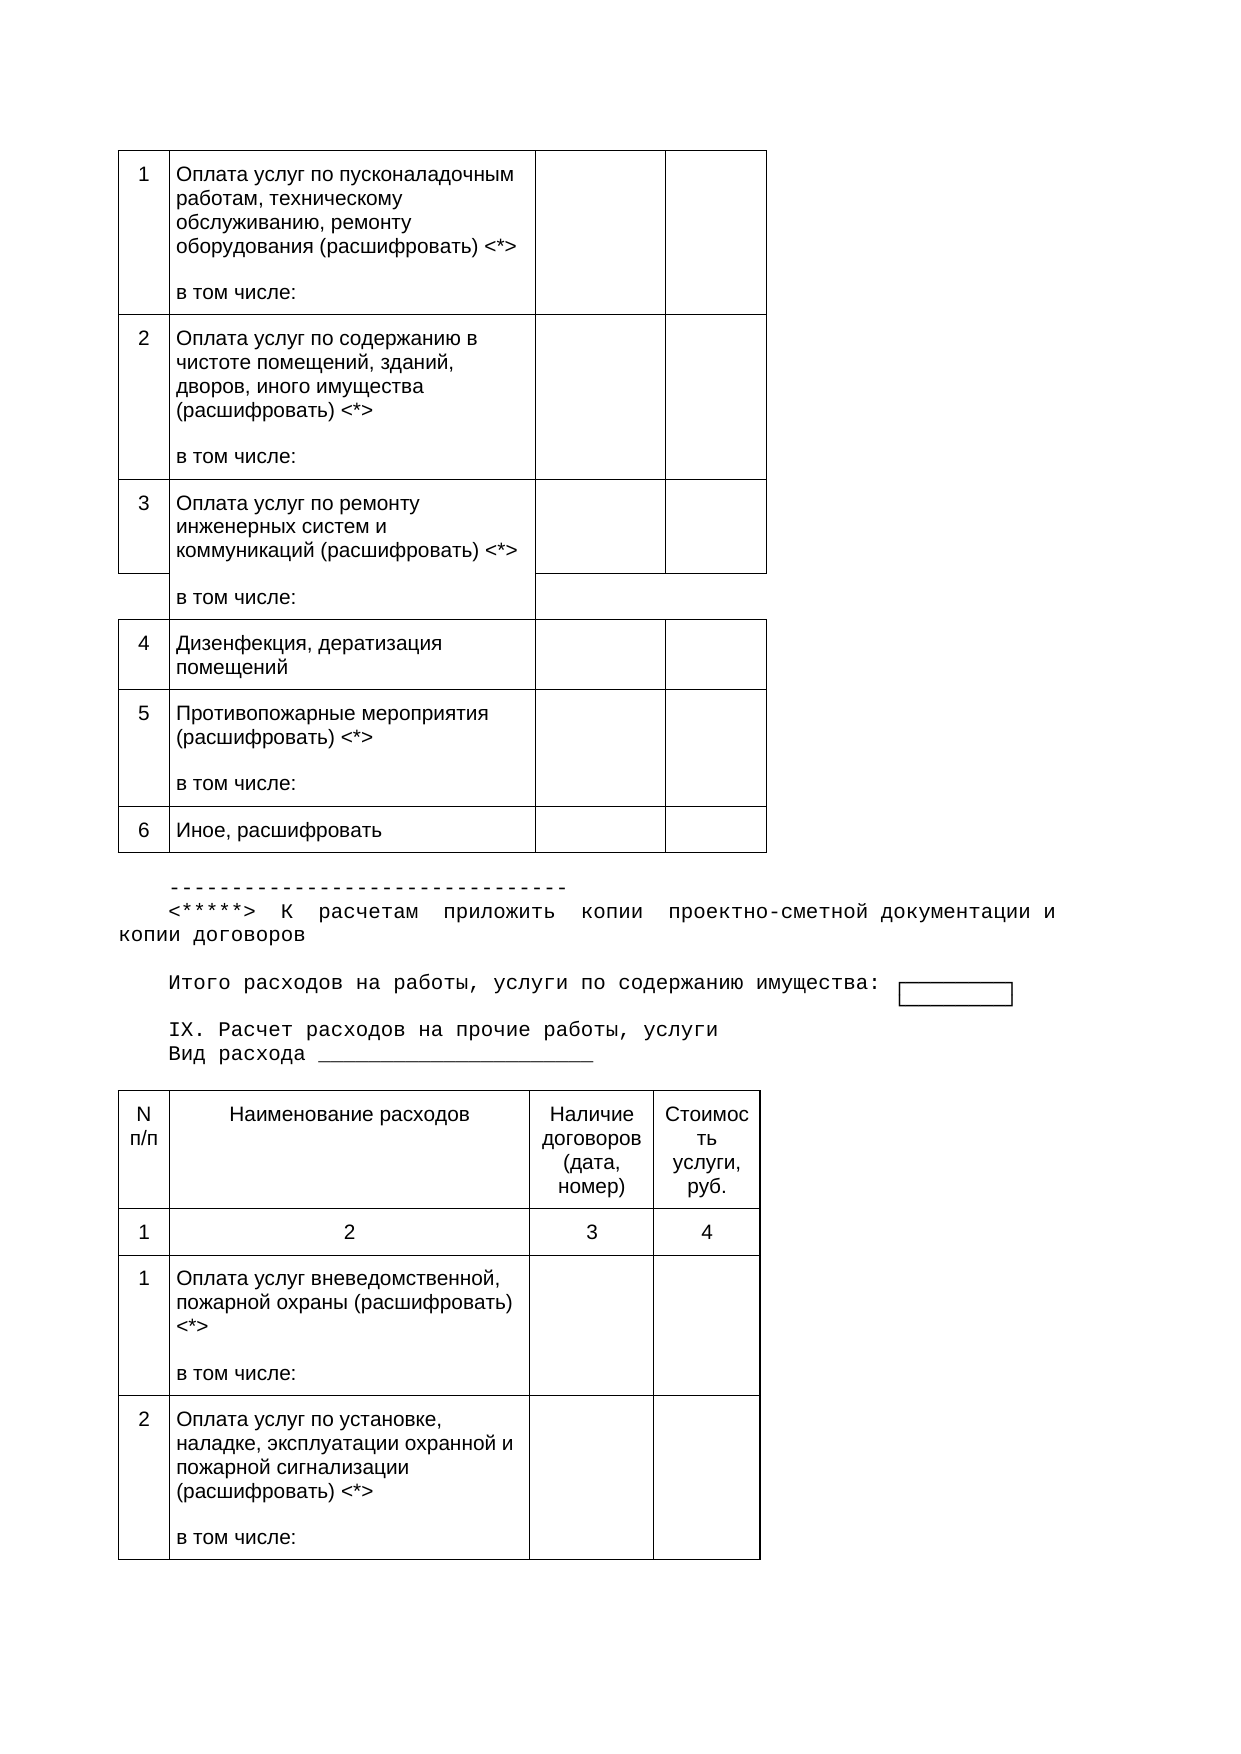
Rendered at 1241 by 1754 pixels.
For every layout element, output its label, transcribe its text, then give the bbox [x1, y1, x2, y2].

text копии договоров [118, 924, 1181, 948]
table_header Наименование расходов [170, 1091, 529, 1208]
table_cell 6 [119, 807, 169, 852]
text -------------------------------- [118, 877, 1181, 901]
text IX. Расчет расходов на прочие работы, услуги [118, 1019, 1181, 1043]
table_cell [666, 151, 766, 314]
table_cell 3 [119, 480, 169, 573]
table_cell 3 [530, 1209, 653, 1254]
table_cell 4 [119, 620, 169, 689]
table_cell [530, 1396, 653, 1559]
table_header N п/п [119, 1091, 169, 1208]
table_cell 1 [119, 151, 169, 314]
text Вид расхода ______________________ [118, 1043, 1181, 1066]
table_header Стоимость услуги, руб. [654, 1091, 759, 1208]
table_cell [536, 480, 665, 573]
table_cell [666, 807, 766, 852]
table_cell [666, 315, 766, 479]
table_cell 4 [654, 1209, 759, 1254]
table_cell 1 [119, 1209, 169, 1254]
table_cell Оплата услуг по содержанию в чистоте помещений, зданий, дворов, иного имущества (расшифровать) <*> [170, 315, 535, 432]
table_cell 2 [119, 315, 169, 479]
table_cell в том числе: [170, 760, 535, 806]
table_cell в том числе: [170, 1349, 529, 1395]
table_cell Противопожарные мероприятия (расшифровать) <*> [170, 690, 535, 759]
table_cell Оплата услуг по пусконаладочным работам, техническому обслуживанию, ремонту оборудования (расшифровать) <*> [170, 151, 535, 268]
table_cell [536, 690, 665, 806]
table_cell [666, 480, 766, 573]
table_header Наличие договоров (дата, номер) [530, 1091, 653, 1208]
table_cell [666, 620, 766, 689]
table_cell Дизенфекция, дератизация помещений [170, 620, 535, 689]
table_cell 1 [119, 1256, 169, 1395]
text <*****> К расчетам приложить копии проектно-сметной документации и [118, 901, 1181, 924]
table_cell [666, 690, 766, 806]
table_cell 2 [119, 1396, 169, 1559]
table_cell [654, 1256, 759, 1395]
table_cell [530, 1256, 653, 1395]
table_cell [536, 151, 665, 314]
table_cell 5 [119, 690, 169, 806]
table_cell в том числе: [170, 573, 535, 619]
table_cell [536, 620, 665, 689]
table_cell в том числе: [170, 268, 535, 314]
table_cell в том числе: [170, 1513, 529, 1559]
table_cell Иное, расшифровать [170, 807, 535, 852]
table_cell [536, 807, 665, 852]
table_cell [536, 315, 665, 479]
table_cell Оплата услуг по ремонту инженерных систем и коммуникаций (расшифровать) <*> [170, 480, 535, 573]
table_cell 2 [170, 1209, 529, 1254]
table_cell Оплата услуг по установке, наладке, эксплуатации охранной и пожарной сигнализации (расшифровать) <*> [170, 1396, 529, 1513]
text Итого расходов на работы, услуги по содержанию имущества: ┌────────┐ [118, 972, 1181, 995]
text └────────┘ [118, 995, 1181, 1019]
table_cell в том числе: [170, 433, 535, 479]
table_cell Оплата услуг вневедомственной, пожарной охраны (расшифровать) <*> [170, 1256, 529, 1349]
table_cell [654, 1396, 759, 1559]
